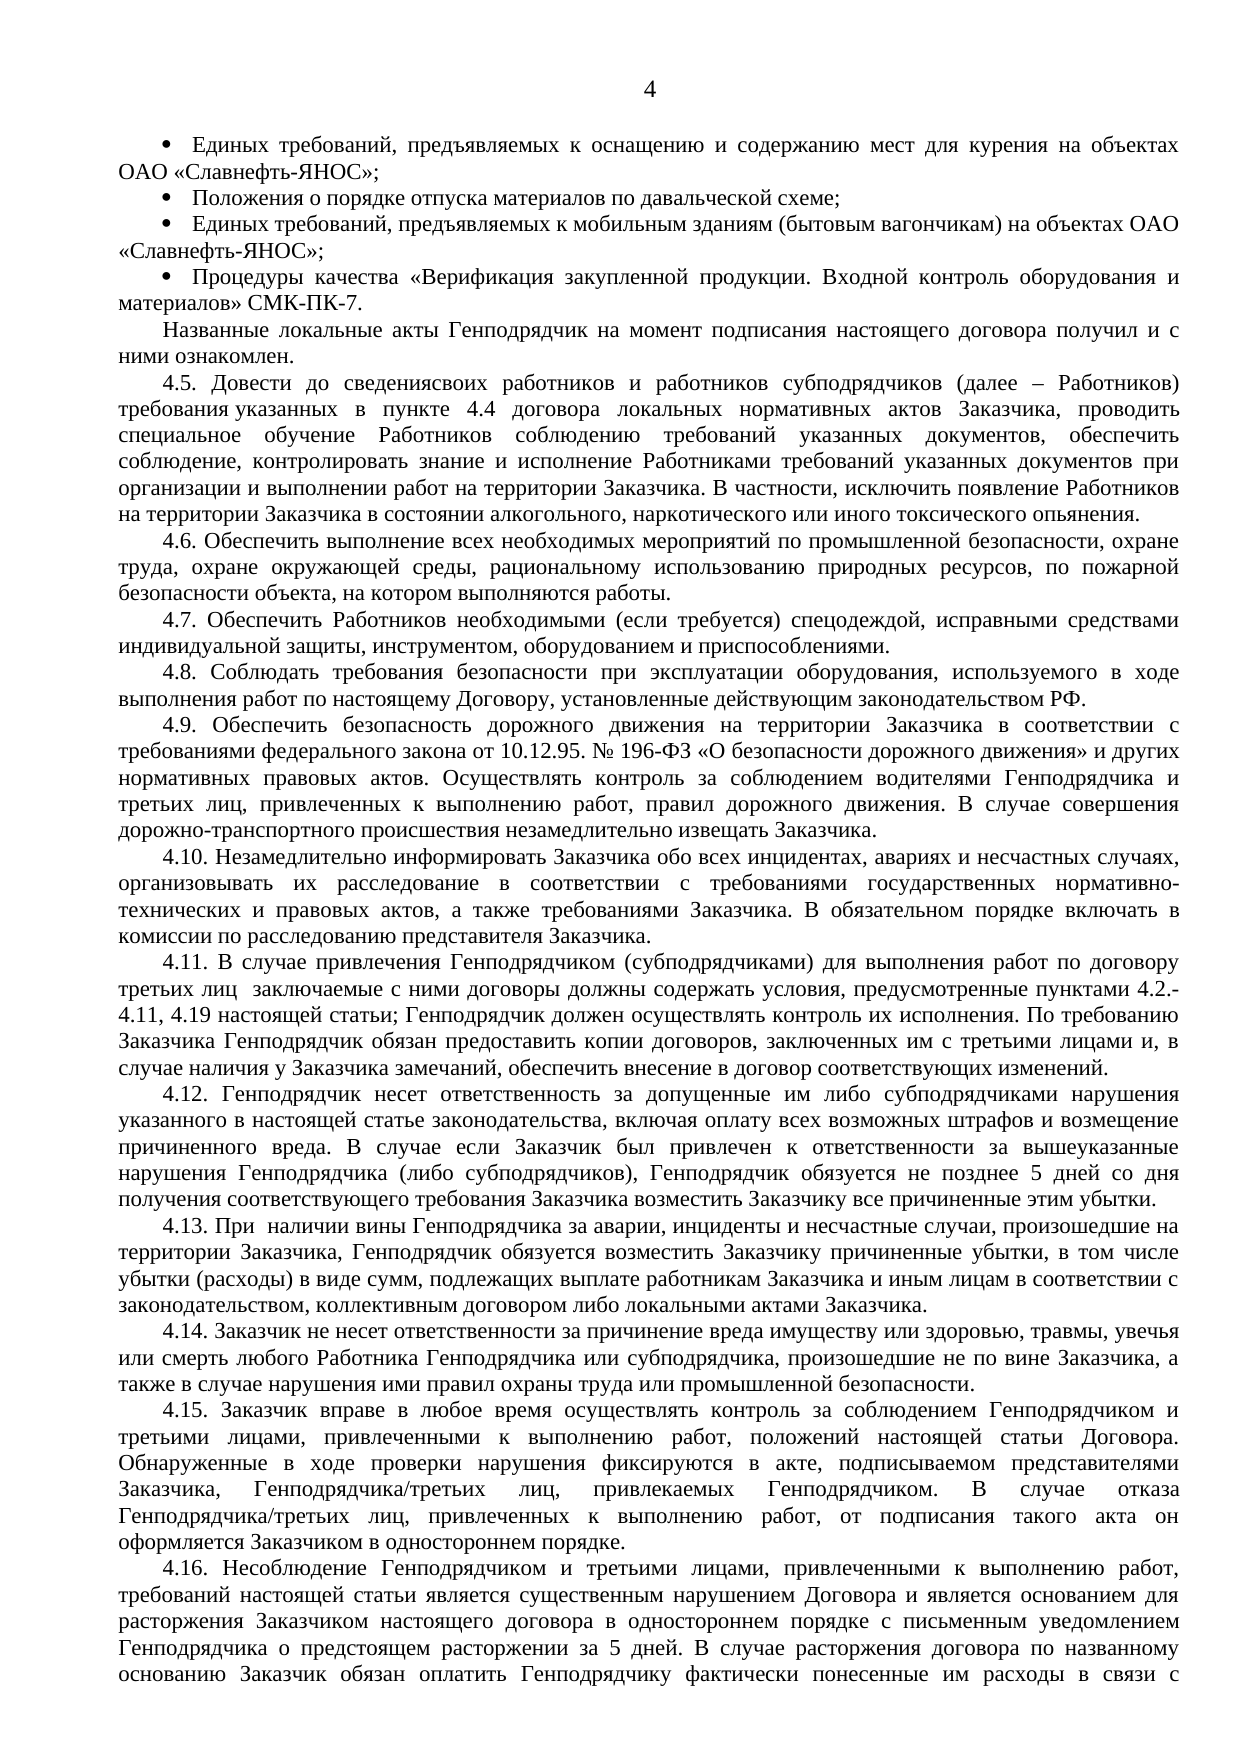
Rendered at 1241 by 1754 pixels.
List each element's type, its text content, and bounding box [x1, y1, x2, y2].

text 4.11. В случае привлечения Генподрядчиком (субподрядчиками) для выполнения работ по договору третьих лиц заключаемые с ними договоры должны содержать условия, предусмотренные пунктами 4.2.-4.11, 4.19 настоящей статьи; Генподрядчик должен осуществлять контроль их исполнения. По требованию Заказчика Генподрядчик обязан предоставить копии договоров, заключенных им с третьими лицами и, в случае наличия у Заказчика замечаний, обеспечить внесение в договор соответствующих изменений. [118, 948, 1181, 1080]
list Единых требований, предъявляемых к оснащению и содержанию мест для курения на объектах ОАО «Славнефть-ЯНОС»; [118, 131, 1181, 184]
text 4.5. Довести до сведениясвоих работников и работников субподрядчиков (далее – Работников) требования указанных в пункте 4.4 договора локальных нормативных актов Заказчика, проводить специальное обучение Работников соблюдению требований указанных документов, обеспечить соблюдение, контролировать знание и исполнение Работниками требований указанных документов при организации и выполнении работ на территории Заказчика. В частности, исключить появление Работников на территории Заказчика в состоянии алкогольного, наркотического или иного токсического опьянения. [118, 368, 1181, 527]
list Единых требований, предъявляемых к мобильным зданиям (бытовым вагончикам) на объектах ОАО «Славнефть-ЯНОС»; [118, 210, 1181, 263]
text 4.7. Обеспечить Работников необходимыми (если требуется) спецодеждой, исправными средствами индивидуальной защиты, инструментом, оборудованием и приспособлениями. [118, 606, 1181, 658]
text 4.15. Заказчик вправе в любое время осуществлять контроль за соблюдением Генподрядчиком и третьими лицами, привлеченными к выполнению работ, положений настоящей статьи Договора. Обнаруженные в ходе проверки нарушения фиксируются в акте, подписываемом представителями Заказчика, Генподрядчика/третьих лиц, привлекаемых Генподрядчиком. В случае отказа Генподрядчика/третьих лиц, привлеченных к выполнению работ, от подписания такого акта он оформляется Заказчиком в одностороннем порядке. [118, 1396, 1181, 1554]
list Процедуры качества «Верификация закупленной продукции. Входной контроль оборудования и материалов» СМК-ПК-7. [118, 263, 1181, 316]
text 4.9. Обеспечить безопасность дорожного движения на территории Заказчика в соответствии с требованиями федерального закона от 10.12.95. № 196-ФЗ «О безопасности дорожного движения» и других нормативных правовых актов. Осуществлять контроль за соблюдением водителями Генподрядчика и третьих лиц, привлеченных к выполнению работ, правил дорожного движения. В случае совершения дорожно-транспортного происшествия незамедлительно извещать Заказчика. [118, 711, 1181, 843]
text 4.10. Незамедлительно информировать Заказчика обо всех инцидентах, авариях и несчастных случаях, организовывать их расследование в соответствии с требованиями государственных нормативно-технических и правовых актов, а также требованиями Заказчика. В обязательном порядке включать в комиссии по расследованию представителя Заказчика. [118, 843, 1181, 948]
text 4.6. Обеспечить выполнение всех необходимых мероприятий по промышленной безопасности, охране труда, охране окружающей среды, рациональному использованию природных ресурсов, по пожарной безопасности объекта, на котором выполняются работы. [118, 527, 1181, 606]
text 4.14. Заказчик не несет ответственности за причинение вреда имуществу или здоровью, травмы, увечья или смерть любого Работника Генподрядчика или субподрядчика, произошедшие не по вине Заказчика, а также в случае нарушения ими правил охраны труда или промышленной безопасности. [118, 1317, 1181, 1396]
text 4.13. При наличии вины Генподрядчика за аварии, инциденты и несчастные случаи, произошедшие на территории Заказчика, Генподрядчик обязуется возместить Заказчику причиненные убытки, в том числе убытки (расходы) в виде сумм, подлежащих выплате работникам Заказчика и иным лицам в соответствии с законодательством, коллективным договором либо локальными актами Заказчика. [118, 1212, 1181, 1317]
text 4.8. Соблюдать требования безопасности при эксплуатации оборудования, используемого в ходе выполнения работ по настоящему Договору, установленные действующим законодательством РФ. [118, 658, 1181, 711]
list Положения о порядке отпуска материалов по давальческой схеме; [118, 184, 1181, 210]
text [118, 1554, 1181, 1686]
text Названные локальные акты Генподрядчик на момент подписания настоящего договора получил и с ними ознакомлен. [118, 316, 1181, 368]
text 4.12. Генподрядчик несет ответственность за допущенные им либо субподрядчиками нарушения указанного в настоящей статье законодательства, включая оплату всех возможных штрафов и возмещение причиненного вреда. В случае если Заказчик был привлечен к ответственности за вышеуказанные нарушения Генподрядчика (либо субподрядчиков), Генподрядчик обязуется не позднее 5 дней со дня получения соответствующего требования Заказчика возместить Заказчику все причиненные этим убытки. [118, 1080, 1181, 1212]
